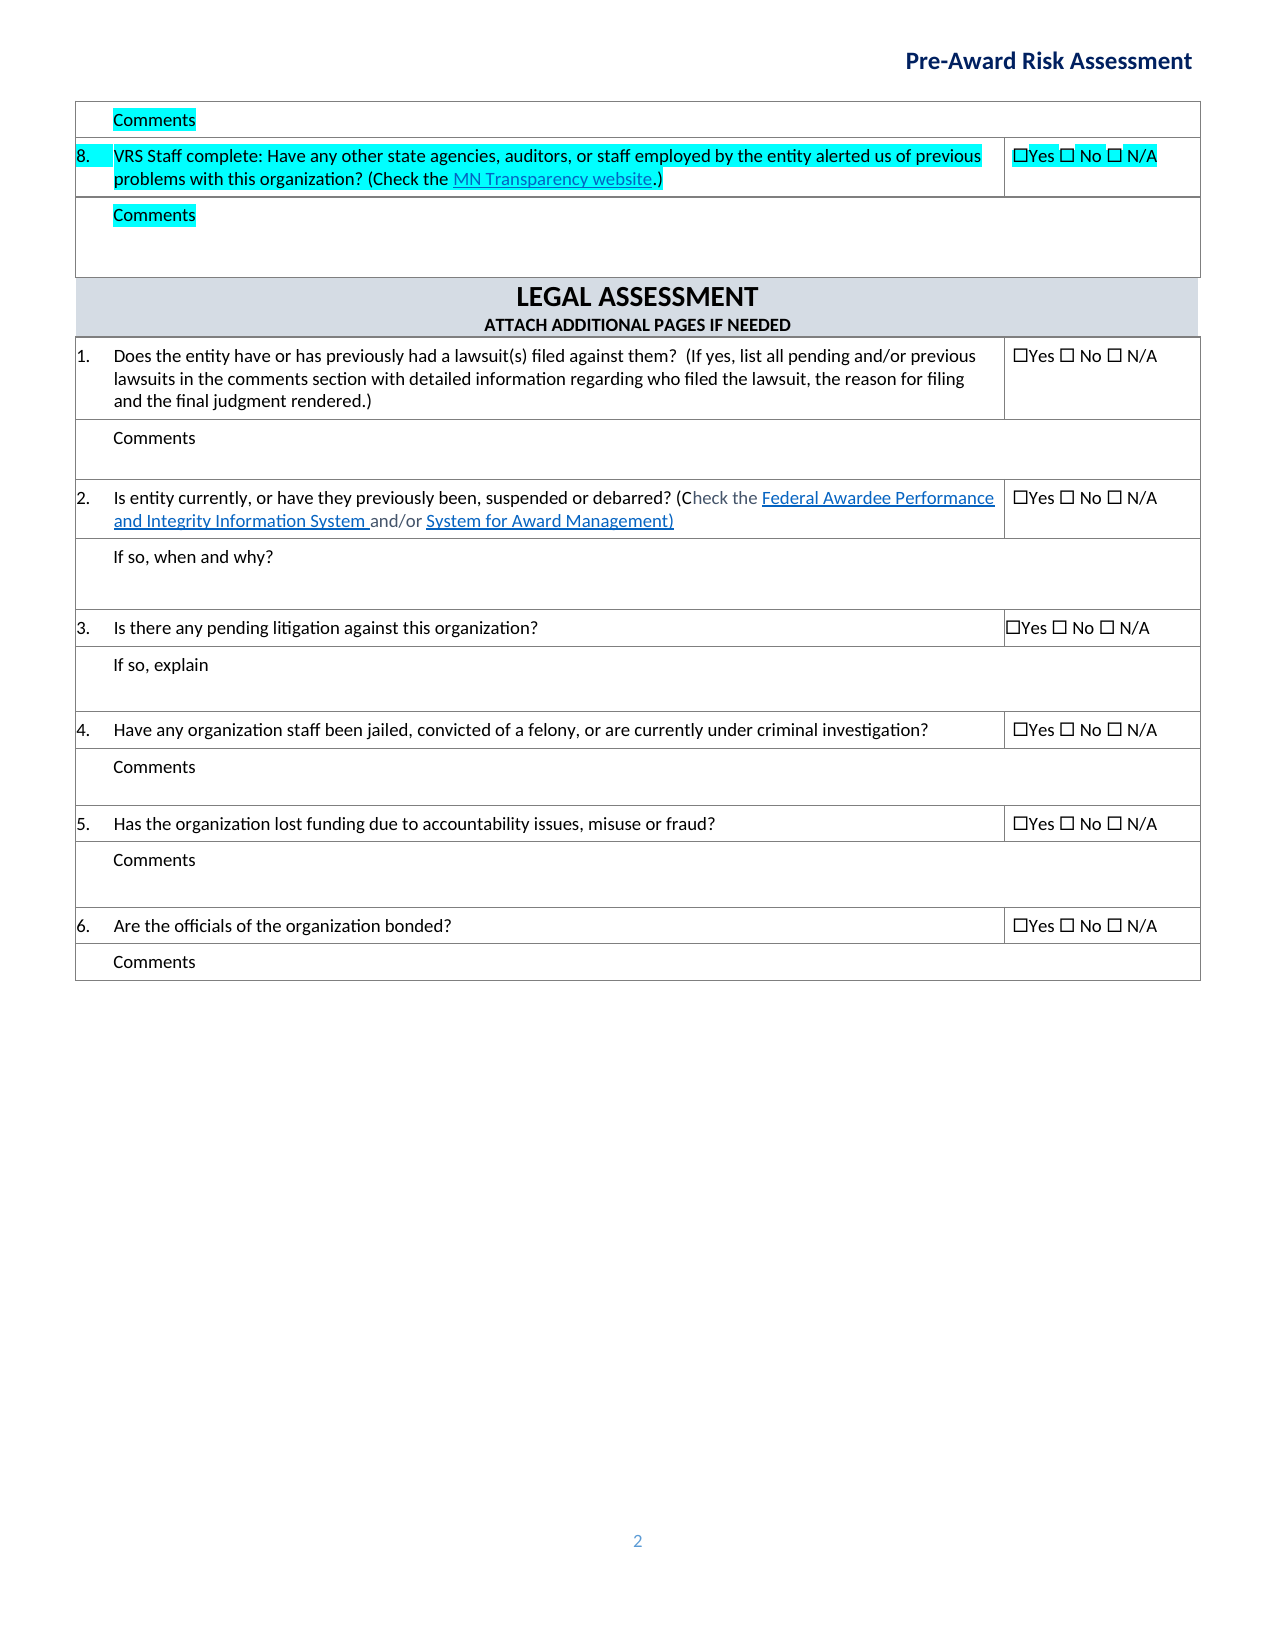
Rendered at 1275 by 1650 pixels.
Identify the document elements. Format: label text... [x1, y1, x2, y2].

table_cell Have any organization staff been jailed, convicted of a felony, or are currently under criminal investigation? [76, 712, 1004, 748]
table_cell Comments [76, 420, 1200, 479]
table_cell Comments [76, 842, 1200, 907]
subtitle Legal Assessment Attach additional pages if needed [76, 278, 1198, 336]
table_cell Yes No N/A [1005, 806, 1200, 841]
table_cell Comments [76, 102, 1200, 137]
table_cell Yes No N/A [1005, 610, 1200, 646]
table_header Does the entity have or has previously had a lawsuit(s) filed against them? (If yes, list all pending and/or previous lawsuits in the comments section with detailed information regarding who filed the lawsuit, the reason for filing and the final judgment rendered.) [76, 338, 1004, 419]
table_cell Is there any pending litigation against this organization? [76, 610, 1004, 646]
table_cell Has the organization lost funding due to accountability issues, misuse or fraud? [76, 806, 1004, 841]
table_cell Is entity currently, or have they previously been, suspended or debarred? (Check the Federal Awardee Performance and Integrity Information System and/or System for Award Management) [76, 480, 1004, 538]
table_cell Comments [76, 944, 1200, 979]
table_cell Comments [76, 198, 1200, 277]
table_cell Yes No N/A [1005, 712, 1200, 748]
table_cell Are the officials of the organization bonded? [76, 908, 1004, 943]
table_cell Yes No N/A [1005, 480, 1200, 538]
table_cell If so, when and why? [76, 539, 1200, 609]
table_cell Yes No N/A [1005, 908, 1200, 943]
table_cell Yes No N/A [1005, 138, 1200, 196]
table_cell Comments [76, 749, 1200, 805]
table_cell VRS Staff complete: Have any other state agencies, auditors, or staff employed by the entity alerted us of previous problems with this organization? (Check the MN Transparency website.) [76, 138, 1004, 196]
table_cell If so, explain [76, 647, 1200, 711]
table_header Yes No N/A [1005, 338, 1200, 419]
